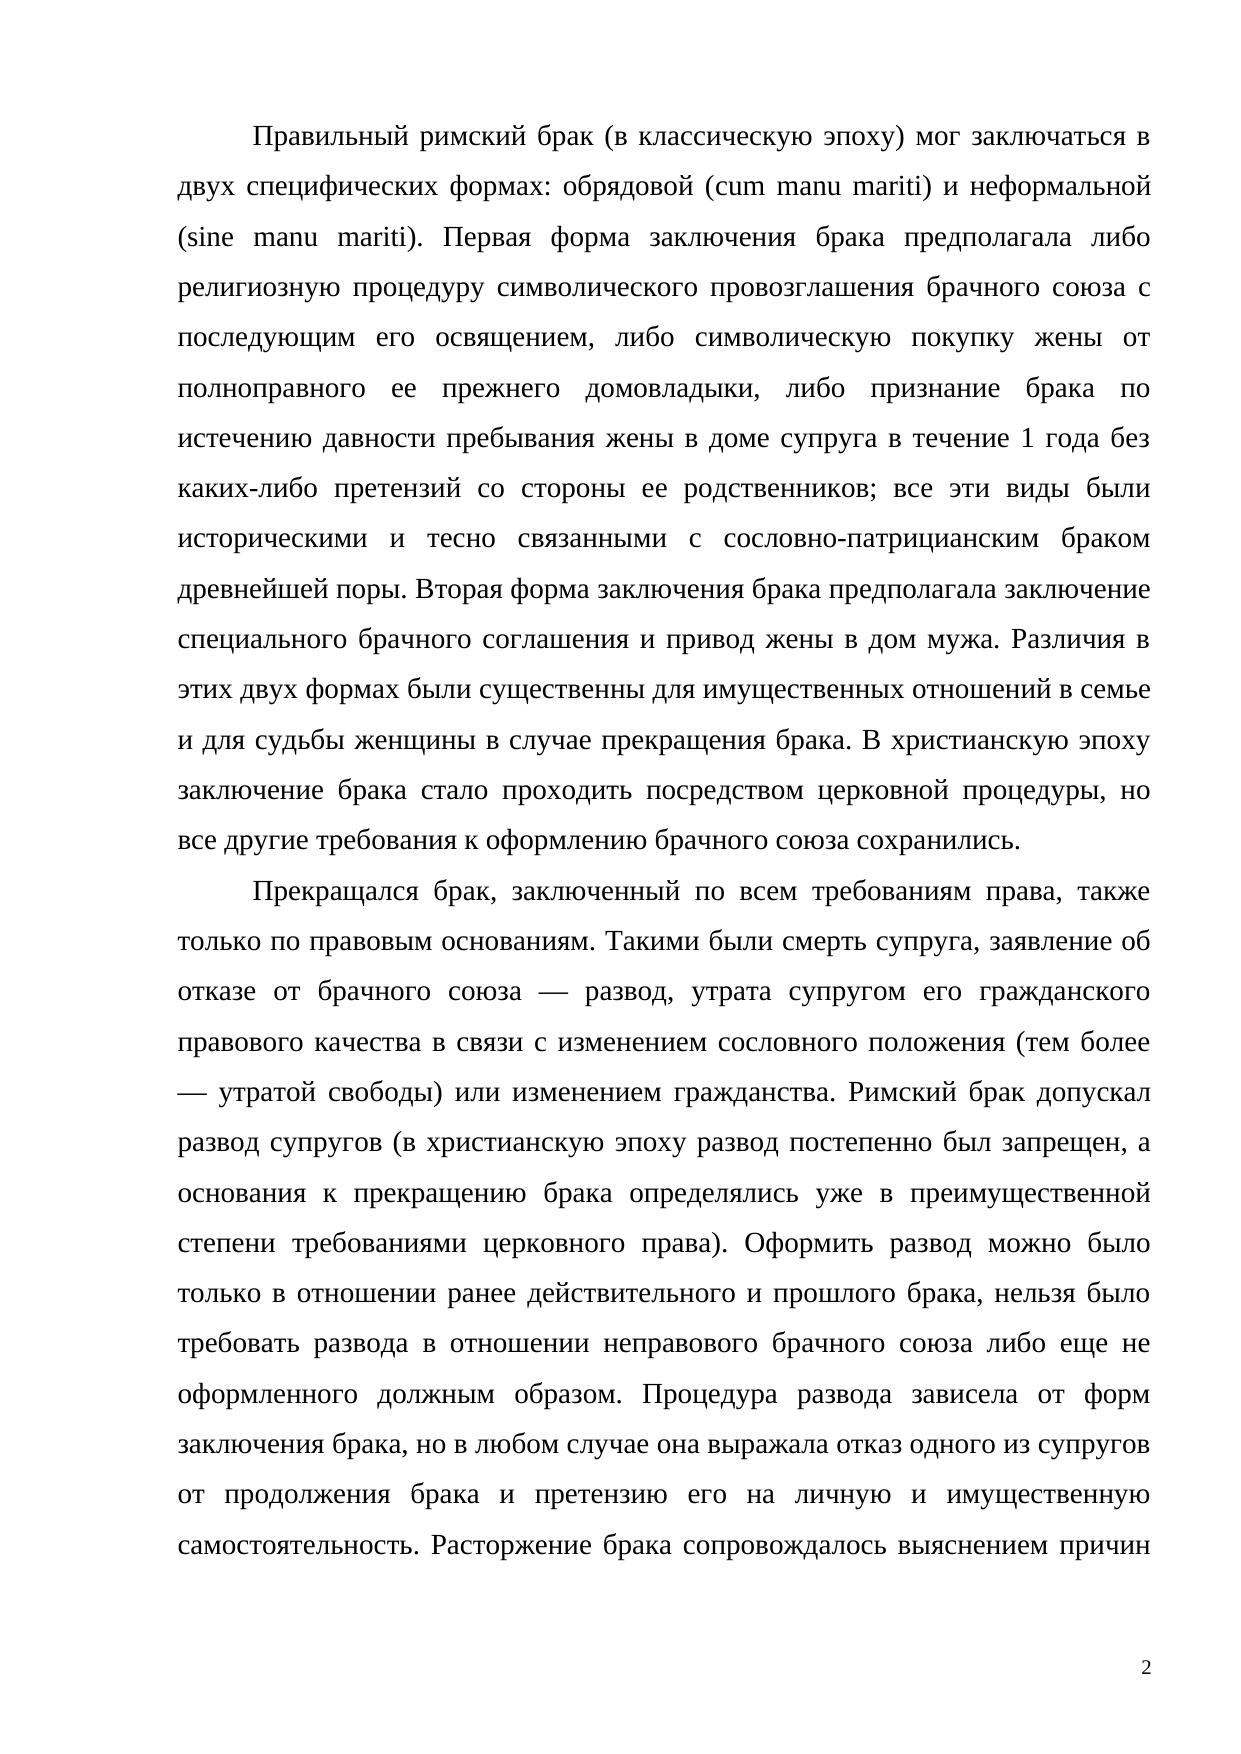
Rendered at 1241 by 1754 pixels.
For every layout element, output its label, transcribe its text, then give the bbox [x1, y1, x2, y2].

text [177, 873, 1152, 1560]
text Правильный римский брак (в классическую эпоху) мог заключаться в двух специфических формах: обрядовой (cum manu mariti) и неформальной (sine manu mariti). Первая форма заключения брака предполагала либо религиозную процедуру символического провозглашения брачного союза с последующим его освящением, либо символическую покупку жены от полноправного ее прежнего домовладыки, либо признание брака по истечению давности пребывания жены в доме супруга в течение 1 года без каких-либо претензий со стороны ее родственников; все эти виды были историческими и тесно связанными с сословно-патрицианским браком древнейшей поры. Вторая форма заключения брака предполагала заключение специального брачного соглашения и привод жены в дом мужа. Различия в этих двух формах были существенны для имущественных отношений в семье и для судьбы женщины в случае прекращения брака. В христианскую эпоху заключение брака стало проходить посредством церковной процедуры, но все другие требования к оформлению брачного союза сохранились. [177, 118, 1152, 856]
